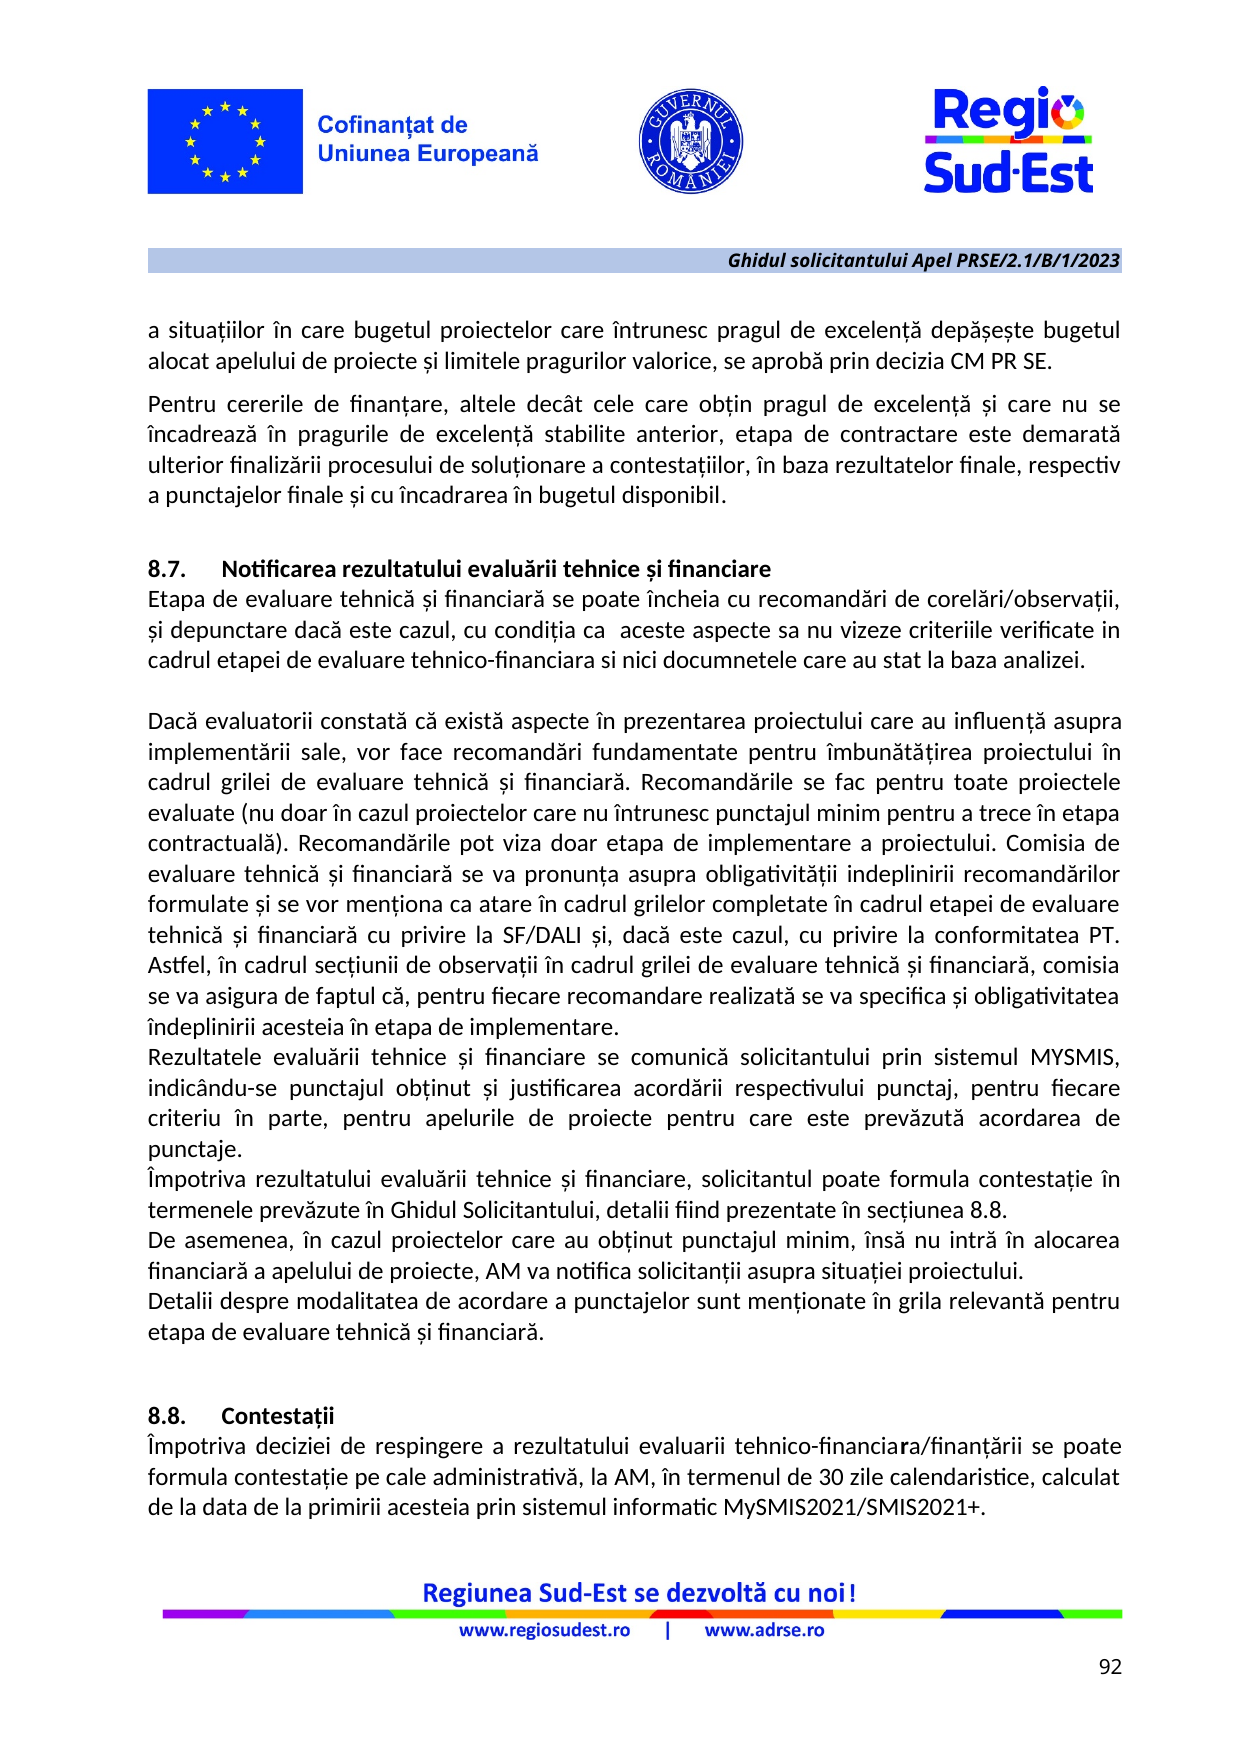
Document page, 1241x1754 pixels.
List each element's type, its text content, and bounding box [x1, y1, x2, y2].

text Împotriva deciziei de respingere a rezultatului evaluarii tehnico-financiara/finanțării se poate formula contestație pe cale administrativă, la AM, în termenul de 30 zile calendaristice, calculat de la data de la primirii acesteia prin sistemul informatic MySMIS2021/SMIS2021+. [148, 1430, 1122, 1522]
picture [162, 1582, 1123, 1640]
text Pentru cererile de finanțare, altele decât cele care obțin pragul de excelență și care nu se încadrează în pragurile de excelență stabilite anterior, etapa de contractare este demarată ulterior finalizării procesului de soluționare a contestațiilor, în baza rezultatelor finale, respectiv a punctajelor finale și cu încadrarea în bugetul disponibil. [148, 388, 1122, 510]
subtitle Notificarea rezultatului evaluării tehnice şi financiare [148, 553, 1122, 583]
text Dacă evaluatorii constată că există aspecte în prezentarea proiectului care au influenţă asupra implementării sale, vor face recomandări fundamentate pentru îmbunătăţirea proiectului în cadrul grilei de evaluare tehnică și financiară. Recomandările se fac pentru toate proiectele evaluate (nu doar în cazul proiectelor care nu întrunesc punctajul minim pentru a trece în etapa contractuală). Recomandările pot viza doar etapa de implementare a proiectului. Comisia de evaluare tehnică și financiară se va pronunța asupra obligativității indeplinirii recomandărilor formulate și se vor menționa ca atare în cadrul grilelor completate în cadrul etapei de evaluare tehnică și financiară cu privire la SF/DALI și, dacă este cazul, cu privire la conformitatea PT. Astfel, în cadrul secțiunii de observații în cadrul grilei de evaluare tehnică și financiară, comisia se va asigura de faptul că, pentru fiecare recomandare realizată se va specifica și obligativitatea îndeplinirii acesteia în etapa de implementare. [148, 706, 1122, 1041]
text Rezultatele evaluării tehnice și financiare se comunică solicitantului prin sistemul MYSMIS, indicându-se punctajul obținut și justificarea acordării respectivului punctaj, pentru fiecare criteriu în parte, pentru apelurile de proiecte pentru care este prevăzută acordarea de punctaje. [148, 1041, 1122, 1163]
text Etapa de evaluare tehnică și financiară se poate încheia cu recomandări de corelări/observații, și depunctare dacă este cazul, cu condiția ca aceste aspecte sa nu vizeze criteriile verificate in cadrul etapei de evaluare tehnico-financiara si nici documnetele care au stat la baza analizei. [148, 583, 1122, 675]
picture [147, 86, 1093, 195]
subtitle Contestaţii [148, 1400, 1122, 1430]
text Detalii despre modalitatea de acordare a punctajelor sunt menționate în grila relevantă pentru etapa de evaluare tehnică și financiară. [148, 1285, 1122, 1346]
text Împotriva rezultatului evaluării tehnice și financiare, solicitantul poate formula contestație în termenele prevăzute în Ghidul Solicitantului, detalii fiind prezentate în secțiunea 8.8. [148, 1163, 1122, 1224]
text De asemenea, în cazul proiectelor care au obținut punctajul minim, însă nu intră în alocarea financiară a apelului de proiecte, AM va notifica solicitanții asupra situației proiectului. [148, 1224, 1122, 1285]
